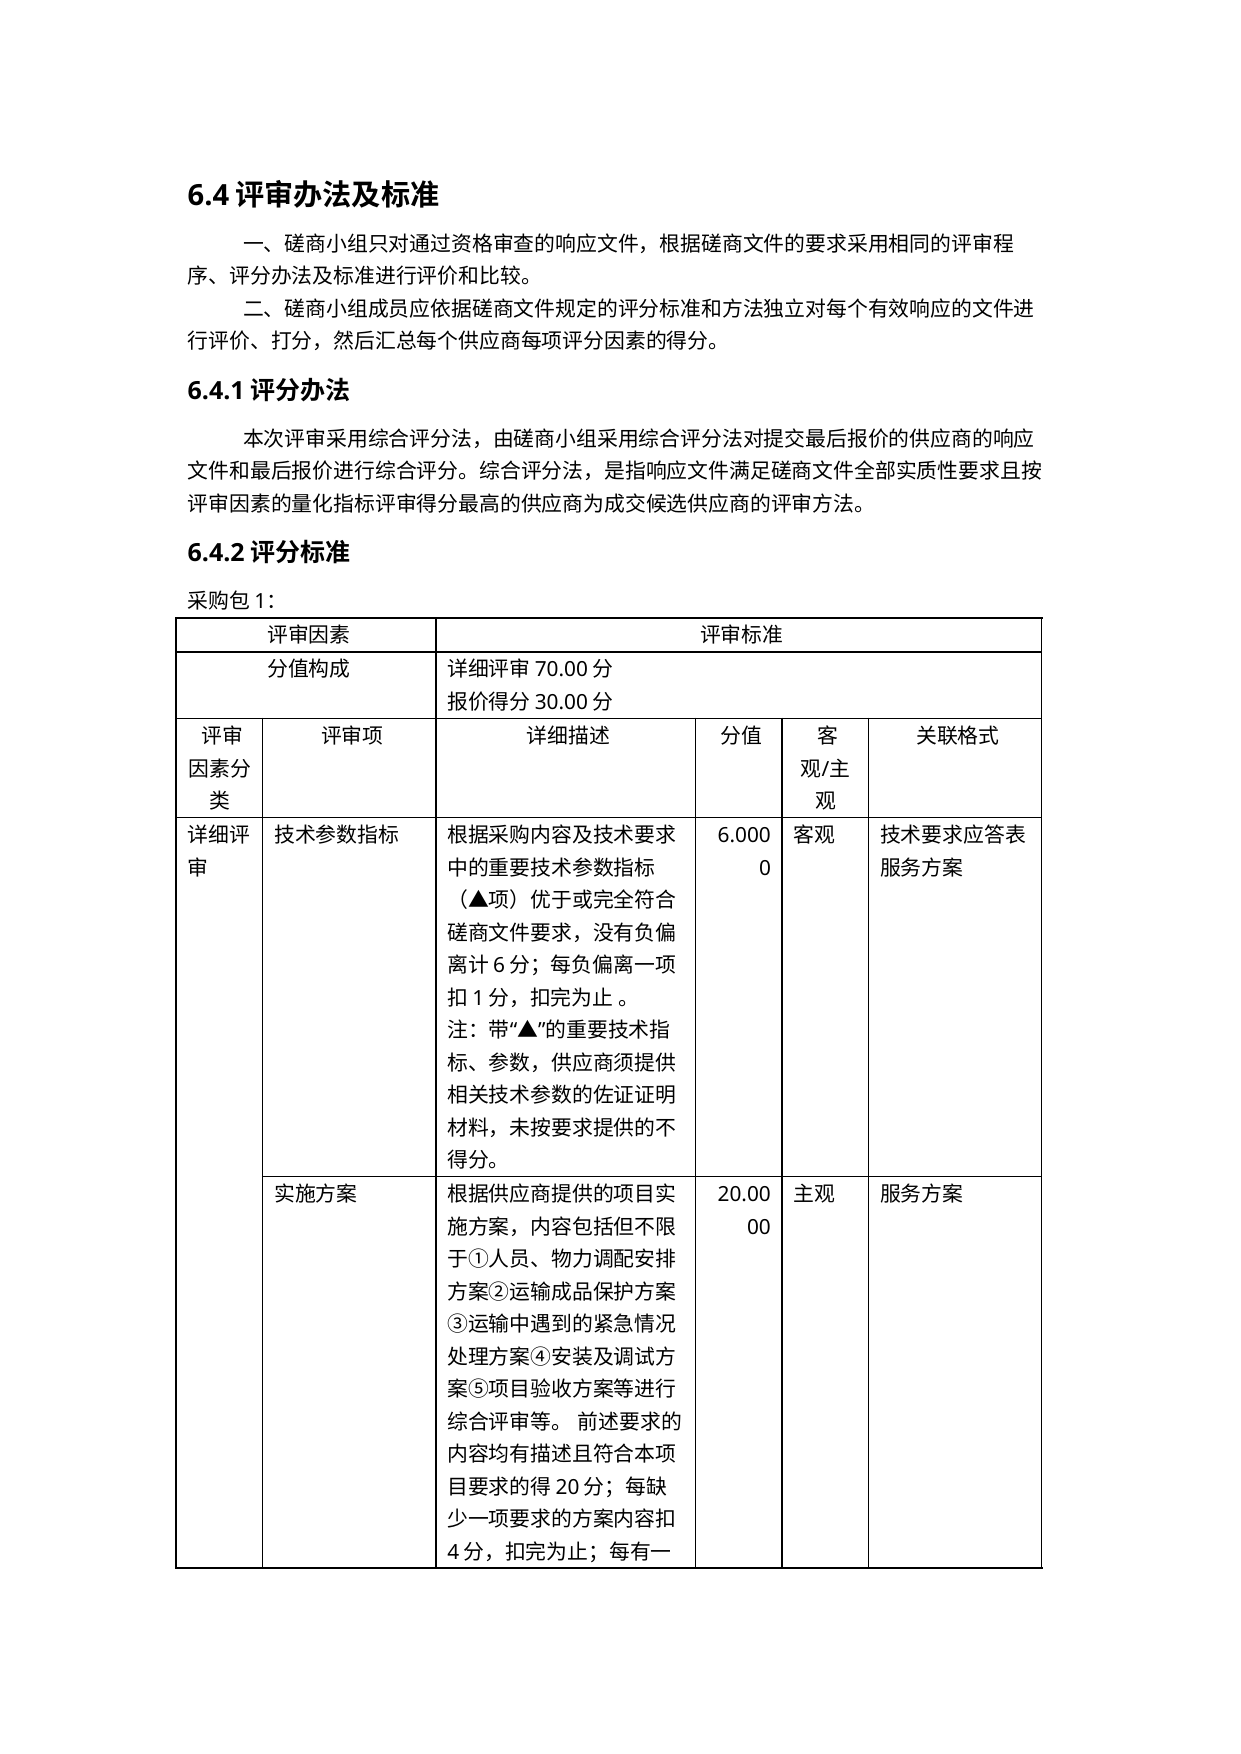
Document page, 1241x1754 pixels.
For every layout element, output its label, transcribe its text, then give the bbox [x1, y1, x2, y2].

table_cell 客观/主观 [783, 719, 868, 817]
table_cell 客观 [783, 818, 868, 1176]
table_cell 评审项 [263, 719, 435, 817]
text 6.4评审办法及标准 [187, 162, 1053, 227]
table_cell 技术参数指标 [263, 818, 435, 1176]
table_cell 20.0000 [696, 1177, 781, 1567]
table_cell 评审因素分类 [177, 719, 262, 817]
text 本次评审采用综合评分法，由磋商小组采用综合评分法对提交最后报价的供应商的响应文件和最后报价进行综合评分。综合评分法，是指响应文件满足磋商文件全部实质性要求且按评审因素的量化指标评审得分最高的供应商为成交候选供应商的评审方法。 [187, 422, 1053, 519]
text 二、磋商小组成员应依据磋商文件规定的评分标准和方法独立对每个有效响应的文件进行评价、打分，然后汇总每个供应商每项评分因素的得分。 [187, 292, 1053, 357]
table_cell 详细描述 [437, 719, 695, 817]
text 6.4.1评分办法 [187, 357, 1053, 422]
table_cell 服务方案 [869, 1177, 1041, 1567]
table_cell 根据采购内容及技术要求中的重要技术参数指标（▲项）优于或完全符合磋商文件要求，没有负偏离计6分；每负偏离一项扣1分，扣完为止 。 注：带“▲”的重要技术指标、参数，供应商须提供相关技术参数的佐证证明材料，未按要求提供的不得分。 [437, 818, 695, 1176]
table_cell 分值构成 [177, 653, 435, 718]
text 采购包1： [187, 584, 1053, 617]
table_header 评审因素 [177, 619, 435, 651]
table_header 评审标准 [437, 619, 1041, 651]
table_cell 6.0000 [696, 818, 781, 1176]
table_cell 分值 [696, 719, 781, 817]
text 一、磋商小组只对通过资格审查的响应文件，根据磋商文件的要求采用相同的评审程序、评分办法及标准进行评价和比较。 [187, 227, 1053, 292]
table_cell 详细评审 [177, 818, 262, 1567]
text 6.4.2评分标准 [187, 519, 1053, 584]
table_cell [437, 1177, 695, 1567]
table_cell 实施方案 [263, 1177, 435, 1567]
table_cell 主观 [783, 1177, 868, 1567]
table_cell 关联格式 [869, 719, 1041, 817]
table_cell 详细评审70.00分 报价得分30.00分 [437, 653, 1041, 718]
table_cell 技术要求应答表 服务方案 [869, 818, 1041, 1176]
